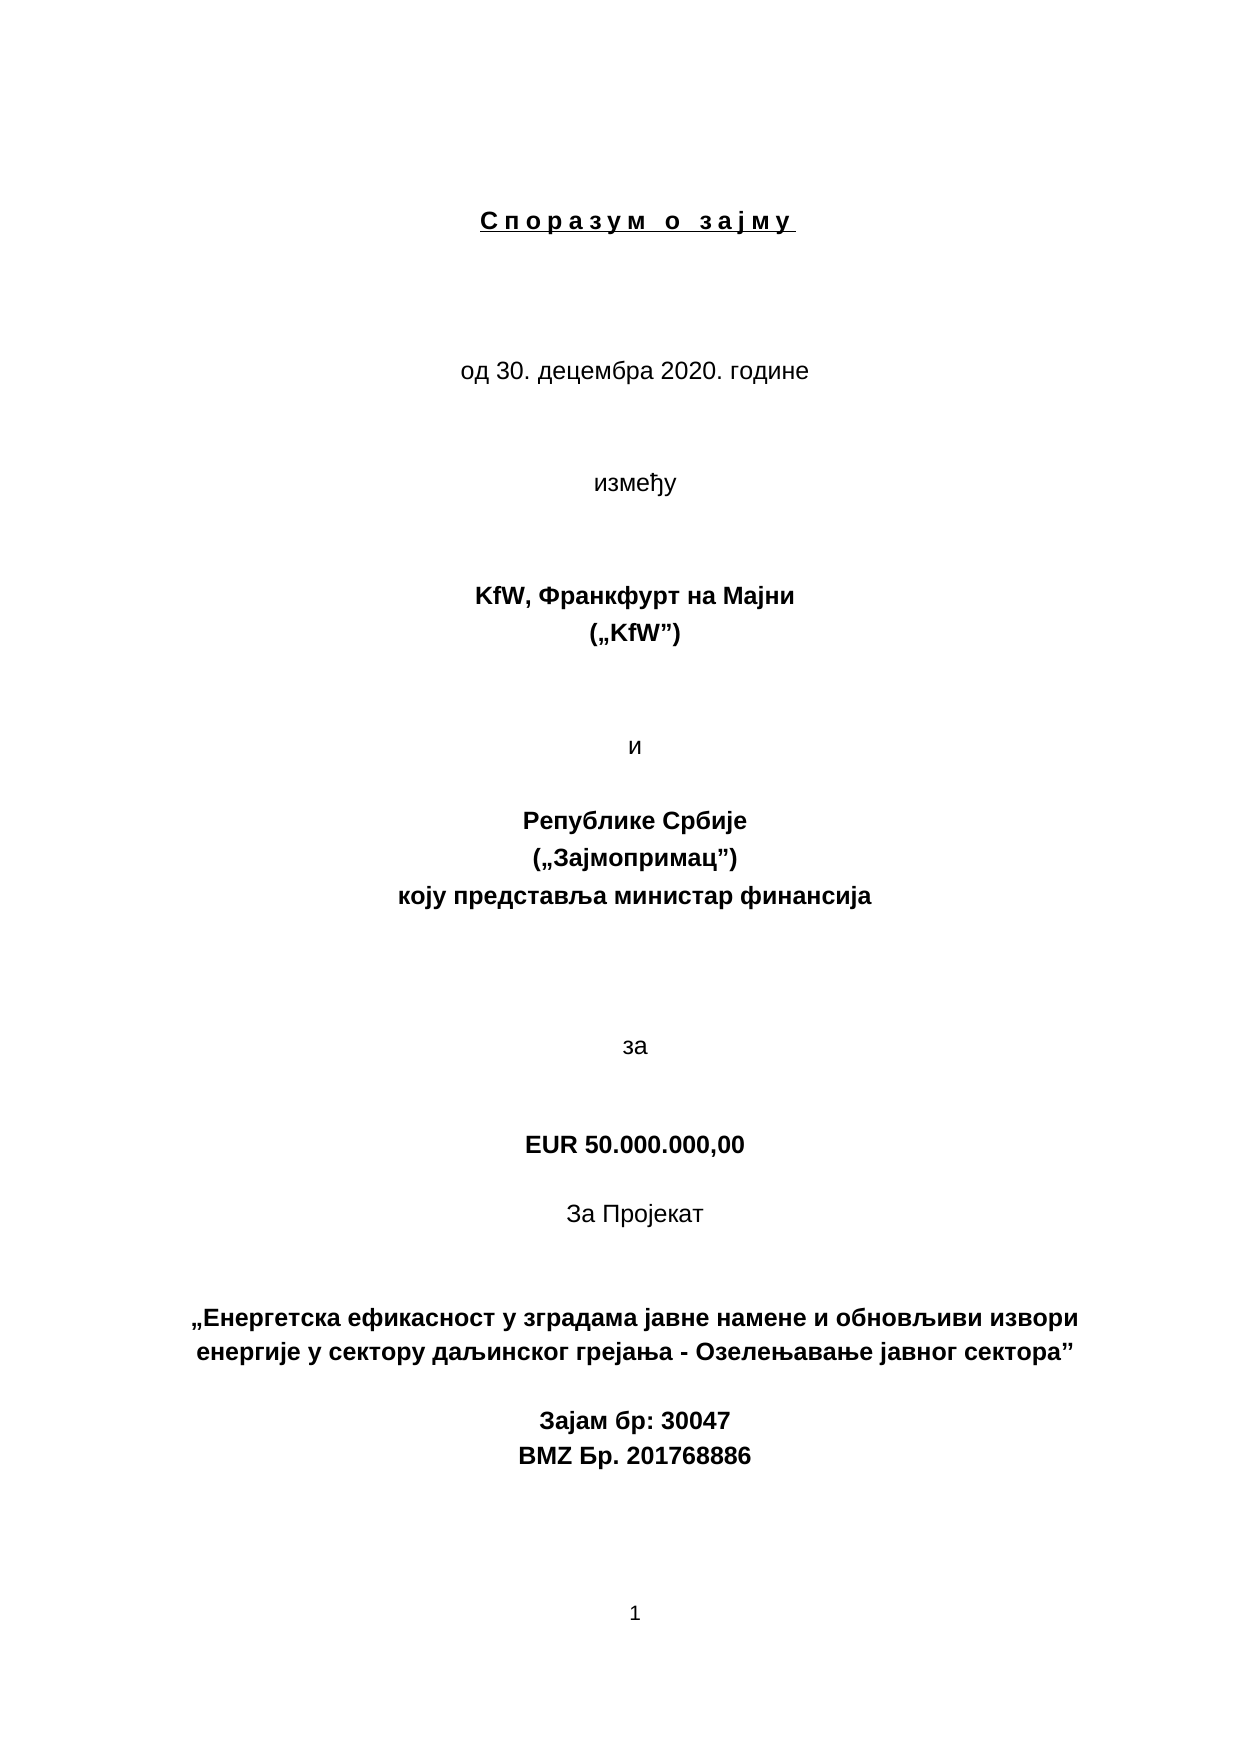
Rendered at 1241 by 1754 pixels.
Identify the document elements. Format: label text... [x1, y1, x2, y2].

text За Пројекат [177, 1199, 1092, 1228]
text коју представља министар финансија [177, 874, 1092, 912]
text Републике Србије [177, 799, 1092, 837]
text („Зајмопримац”) [177, 837, 1092, 874]
text („KfW”) [177, 612, 1092, 649]
text „Енергетска ефикасност у зградама јавне намене и обновљиви извори енергије у сектору даљинског грејања - Озелењавање јавног сектораˮ [177, 1303, 1092, 1366]
text између [177, 462, 1092, 499]
text EUR 50.000.000,00 [177, 1131, 1092, 1159]
text за [177, 1024, 1092, 1062]
text Споразум о зајму [177, 199, 1092, 237]
text BMZ Бр. 201768886 [177, 1441, 1092, 1469]
text и [177, 724, 1092, 762]
text од 30. децембра 2020. године [177, 349, 1092, 387]
text KfW, Франкфурт на Мајни [177, 574, 1092, 612]
text Зајам бр: 30047 [177, 1406, 1092, 1435]
